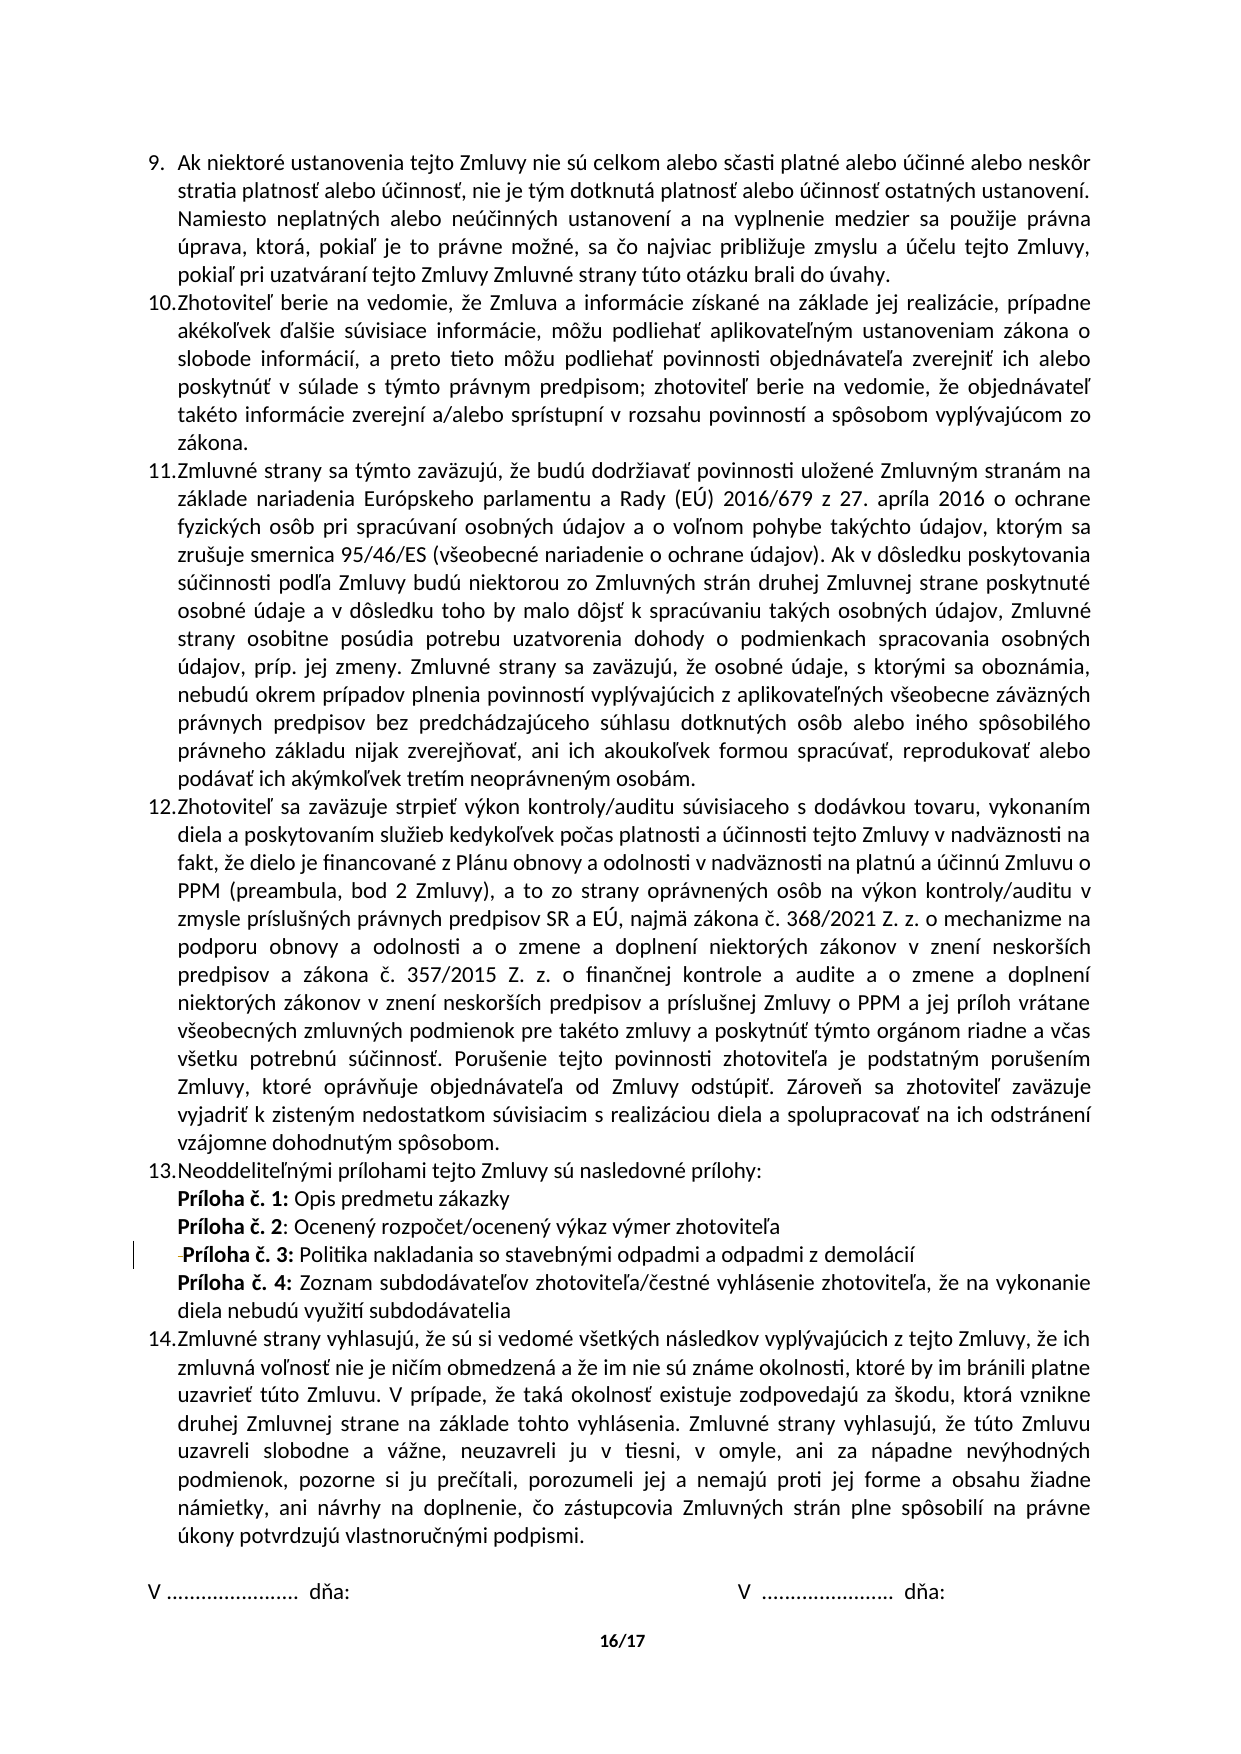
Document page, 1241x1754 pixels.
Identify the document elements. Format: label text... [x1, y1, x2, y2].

text V ....................... dňa: V ....................... dňa: [148, 1577, 1092, 1605]
list Zhotoviteľ sa zaväzuje strpieť výkon kontroly/auditu súvisiaceho s dodávkou tovaru, vykonaním diela a poskytovaním služieb kedykoľvek počas platnosti a účinnosti tejto Zmluvy v nadväznosti na fakt, že dielo je financované z Plánu obnovy a odolnosti v nadväznosti na platnú a účinnú Zmluvu o PPM (preambula, bod 2 Zmluvy), a to zo strany oprávnených osôb na výkon kontroly/auditu v zmysle príslušných právnych predpisov SR a EÚ, najmä zákona č. 368/2021 Z. z. o mechanizme na podporu obnovy a odolnosti a o zmene a doplnení niektorých zákonov v znení neskorších predpisov a zákona č. 357/2015 Z. z. o finančnej kontrole a audite a o zmene a doplnení niektorých zákonov v znení neskorších predpisov a príslušnej Zmluvy o PPM a jej príloh vrátane všeobecných zmluvných podmienok pre takéto zmluvy a poskytnúť týmto orgánom riadne a včas všetku potrebnú súčinnosť. Porušenie tejto povinnosti zhotoviteľa je podstatným porušením Zmluvy, ktoré oprávňuje objednávateľa od Zmluvy odstúpiť. Zároveň sa zhotoviteľ zaväzuje vyjadriť k zisteným nedostatkom súvisiacim s realizáciou diela a spolupracovať na ich odstránení vzájomne dohodnutým spôsobom. [148, 792, 1092, 1156]
text Príloha č. 4: Zoznam subdodávateľov zhotoviteľa/čestné vyhlásenie zhotoviteľa, že na vykonanie diela nebudú využití subdodávatelia [148, 1268, 1092, 1324]
list Zmluvné strany vyhlasujú, že sú si vedomé všetkých následkov vyplývajúcich z tejto Zmluvy, že ich zmluvná voľnosť nie je ničím obmedzená a že im nie sú známe okolnosti, ktoré by im bránili platne uzavrieť túto Zmluvu. V prípade, že taká okolnosť existuje zodpovedajú za škodu, ktorá vznikne druhej Zmluvnej strane na základe tohto vyhlásenia. Zmluvné strany vyhlasujú, že túto Zmluvu uzavreli slobodne a vážne, neuzavreli ju v tiesni, v omyle, ani za nápadne nevýhodných podmienok, pozorne si ju prečítali, porozumeli jej a nemajú proti jej forme a obsahu žiadne námietky, ani návrhy na doplnenie, čo zástupcovia Zmluvných strán plne spôsobilí na právne úkony potvrdzujú vlastnoručnými podpismi. [148, 1324, 1092, 1549]
text Príloha č. 2: Ocenený rozpočet/ocenený výkaz výmer zhotoviteľa [148, 1212, 1092, 1241]
text Príloha č. 1: Opis predmetu zákazky [148, 1184, 1092, 1212]
list Ak niektoré ustanovenia tejto Zmluvy nie sú celkom alebo sčasti platné alebo účinné alebo neskôr stratia platnosť alebo účinnosť, nie je tým dotknutá platnosť alebo účinnosť ostatných ustanovení. Namiesto neplatných alebo neúčinných ustanovení a na vyplnenie medzier sa použije právna úprava, ktorá, pokiaľ je to právne možné, sa čo najviac približuje zmyslu a účelu tejto Zmluvy, pokiaľ pri uzatváraní tejto Zmluvy Zmluvné strany túto otázku brali do úvahy. [148, 148, 1092, 288]
list Zhotoviteľ berie na vedomie, že Zmluva a informácie získané na základe jej realizácie, prípadne akékoľvek ďalšie súvisiace informácie, môžu podliehať aplikovateľným ustanoveniam zákona o slobode informácií, a preto tieto môžu podliehať povinnosti objednávateľa zverejniť ich alebo poskytnúť v súlade s týmto právnym predpisom; zhotoviteľ berie na vedomie, že objednávateľ takéto informácie zverejní a/alebo sprístupní v rozsahu povinností a spôsobom vyplývajúcom zo zákona. [148, 288, 1092, 456]
list Neoddeliteľnými prílohami tejto Zmluvy sú nasledovné prílohy: [148, 1156, 1092, 1184]
text Príloha č. 3: Politika nakladania so stavebnými odpadmi a odpadmi z demolácií [148, 1241, 1092, 1268]
list Zmluvné strany sa týmto zaväzujú, že budú dodržiavať povinnosti uložené Zmluvným stranám na základe nariadenia Európskeho parlamentu a Rady (EÚ) 2016/679 z 27. apríla 2016 o ochrane fyzických osôb pri spracúvaní osobných údajov a o voľnom pohybe takýchto údajov, ktorým sa zrušuje smernica 95/46/ES (všeobecné nariadenie o ochrane údajov). Ak v dôsledku poskytovania súčinnosti podľa Zmluvy budú niektorou zo Zmluvných strán druhej Zmluvnej strane poskytnuté osobné údaje a v dôsledku toho by malo dôjsť k spracúvaniu takých osobných údajov, Zmluvné strany osobitne posúdia potrebu uzatvorenia dohody o podmienkach spracovania osobných údajov, príp. jej zmeny. Zmluvné strany sa zaväzujú, že osobné údaje, s ktorými sa oboznámia, nebudú okrem prípadov plnenia povinností vyplývajúcich z aplikovateľných všeobecne záväzných právnych predpisov bez predchádzajúceho súhlasu dotknutých osôb alebo iného spôsobilého právneho základu nijak zverejňovať, ani ich akoukoľvek formou spracúvať, reprodukovať alebo podávať ich akýmkoľvek tretím neoprávneným osobám. [148, 456, 1092, 792]
